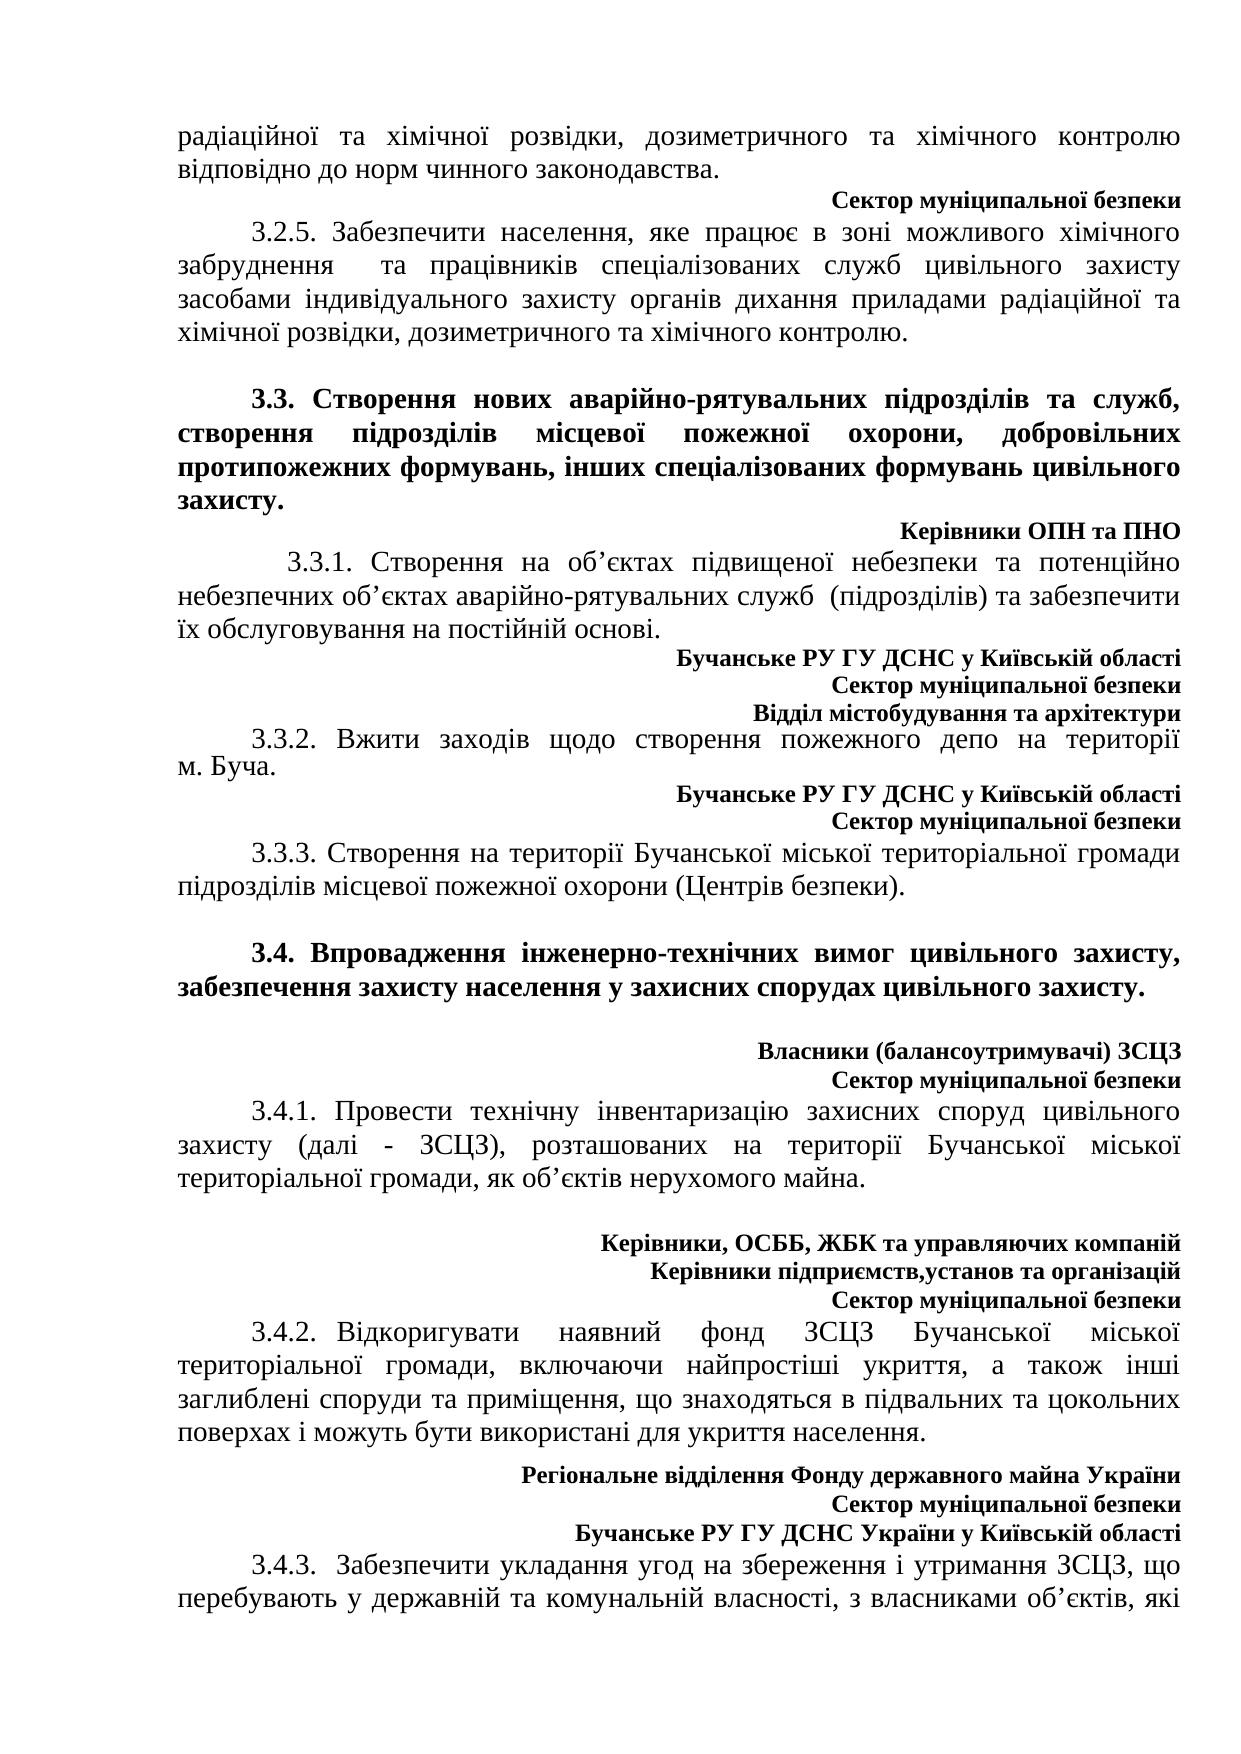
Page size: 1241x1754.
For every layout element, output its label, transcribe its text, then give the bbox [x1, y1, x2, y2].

text Керівники підприємств,установ та організацій [177, 1256, 1181, 1285]
text Сектор муніципальної безпеки [620, 1065, 1181, 1093]
text 3.3.3. Створення на території Бучанської міської територіальної громади підрозділів місцевої пожежної охорони (Центрів безпеки). [177, 835, 1181, 902]
text Сектор муніципальної безпеки [546, 185, 1181, 214]
text Регіональне відділення Фонду державного майна України [177, 1461, 1181, 1489]
text Сектор муніципальної безпеки [620, 808, 1181, 835]
text 3.3.2. Вжити заходів щодо створення пожежного депо на території м. Буча. [177, 726, 1181, 781]
text 3.4.1. Провести технічну інвентаризацію захисних споруд цивільного захисту (далі - ЗСЦЗ), розташованих на території Бучанської міської територіальної громади, як об’єктів нерухомого майна. [177, 1093, 1181, 1194]
text 3.3.1. Створення на об’єктах підвищеної небезпеки та потенційно небезпечних об’єктах аварійно-рятувальних служб (підрозділів) та забезпечити їх обслуговування на постійній основі. [177, 544, 1181, 645]
text Сектор муніципальної безпеки [620, 672, 1181, 699]
text 3.3. Створення нових аварійно-рятувальних підрозділів та служб, створення підрозділів місцевої пожежної охорони, добровільних протипожежних формувань, інших спеціалізованих формувань цивільного захисту. [177, 382, 1181, 516]
text Сектор муніципальної безпеки [177, 1285, 1181, 1314]
text Керівники ОПН та ПНО [177, 516, 1181, 544]
text Керівники, ОСББ, ЖБК та управляючих компаній [177, 1228, 1181, 1256]
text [177, 118, 1181, 185]
text Власники (балансоутримувачі) ЗСЦЗ [546, 1036, 1181, 1065]
text Бучанське РУ ГУ ДСНС України у Київській області [177, 1518, 1181, 1547]
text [177, 1547, 1181, 1614]
text 3.4. Впровадження інженерно-технічних вимог цивільного захисту, забезпечення захисту населення у захисних спорудах цивільного захисту. [177, 935, 1181, 1002]
text 3.4.2. Відкоригувати наявний фонд ЗСЦЗ Бучанської міської територіальної громади, включаючи найпростіші укриття, а також інші заглиблені споруди та приміщення, що знаходяться в підвальних та цокольних поверхах і можуть бути використані для укриття населення. [177, 1314, 1181, 1448]
text Бучанське РУ ГУ ДСНС у Київській області [620, 645, 1181, 672]
text Бучанське РУ ГУ ДСНС у Київській області [620, 781, 1181, 808]
text 3.2.5. Забезпечити населення, яке працює в зоні можливого хімічного забруднення та працівників спеціалізованих служб цивільного захисту засобами індивідуального захисту органів дихання приладами радіаційної та хімічної розвідки, дозиметричного та хімічного контролю. [177, 214, 1181, 348]
text Сектор муніципальної безпеки [620, 1489, 1181, 1518]
text Відділ містобудування та архітектури [620, 699, 1181, 726]
